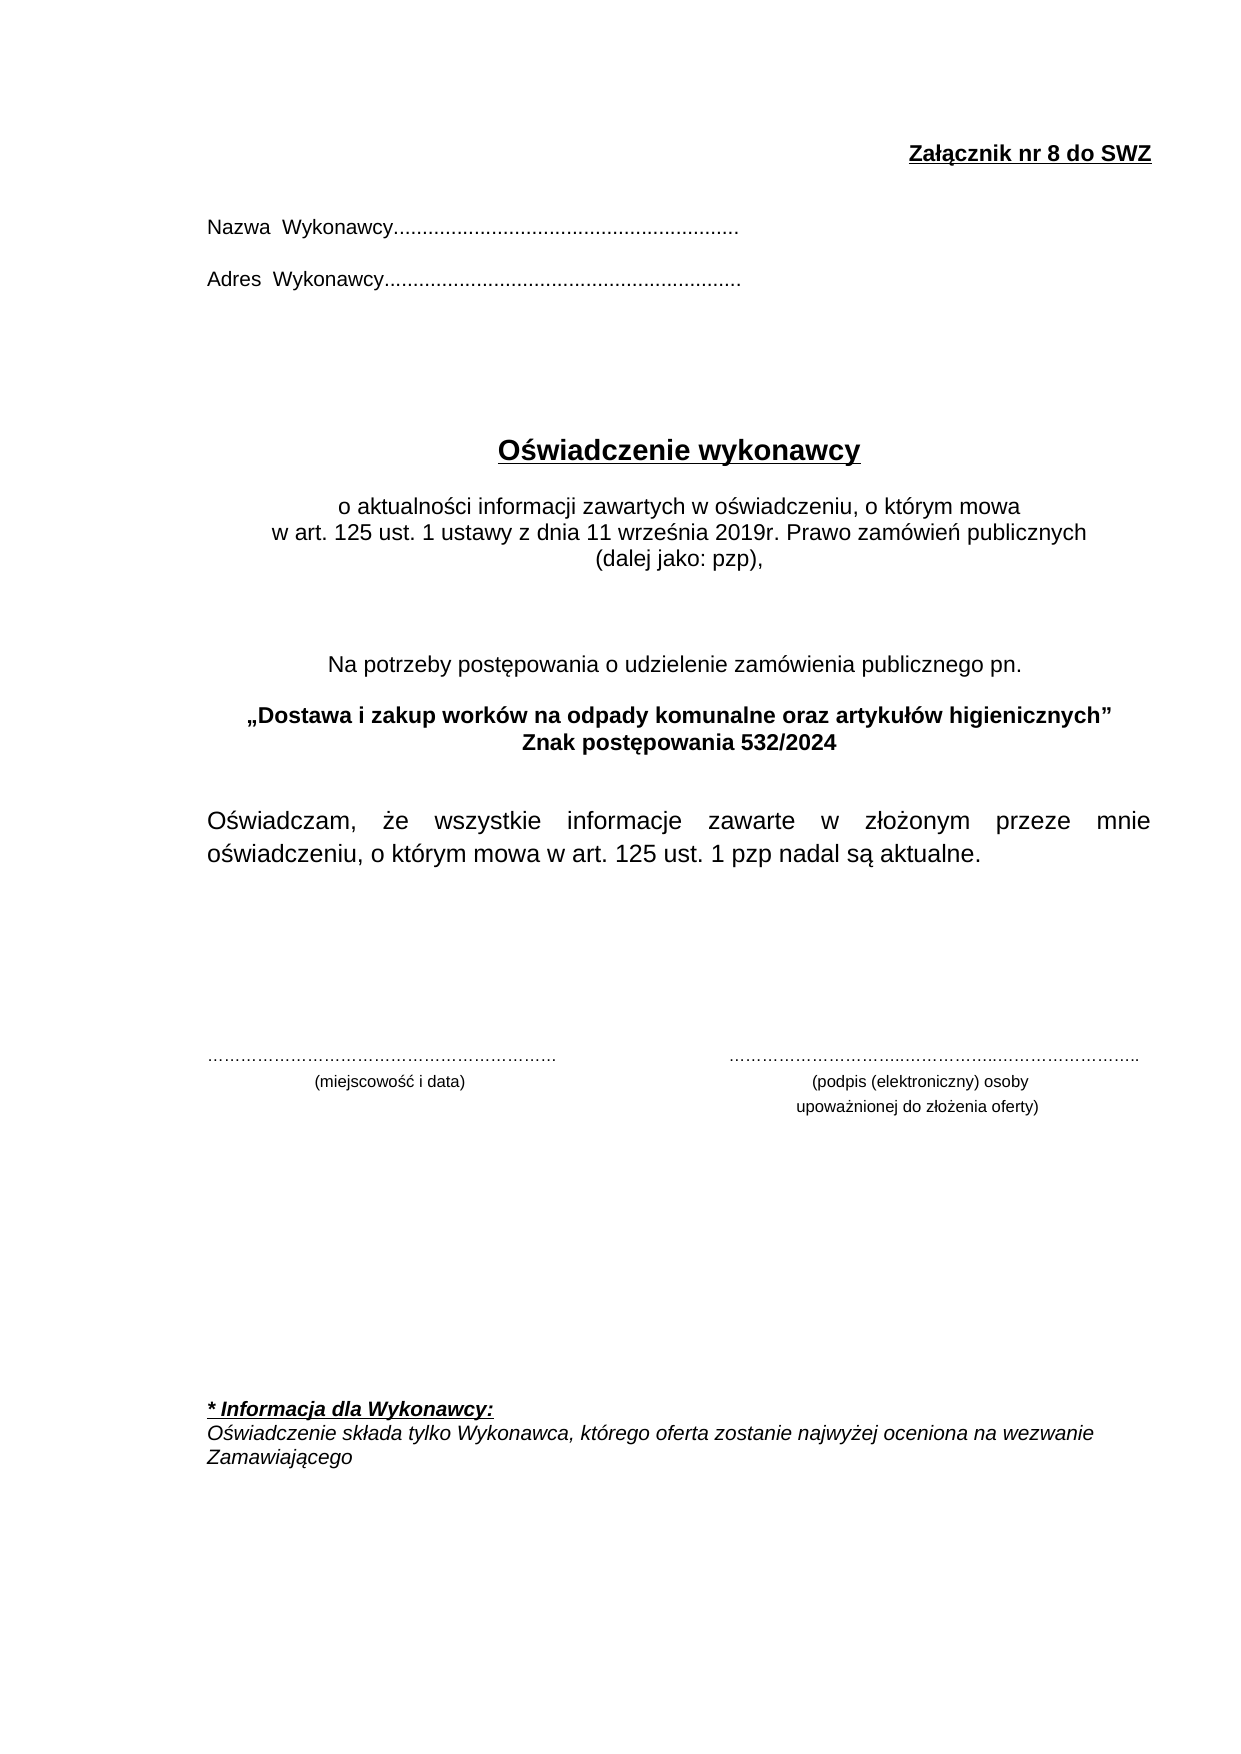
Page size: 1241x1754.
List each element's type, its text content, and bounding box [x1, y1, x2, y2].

text o aktualności informacji zawartych w oświadczeniu, o którym mowa [207, 493, 1152, 519]
text Nazwa Wykonawcy............................................................ [207, 215, 1152, 239]
text * Informacja dla Wykonawcy: [207, 1397, 1152, 1421]
text upoważnionej do złożenia oferty) [222, 1097, 1152, 1116]
text ……………………………………………………… …………………………..……………..…………………….. [207, 1046, 1152, 1065]
text Oświadczenie składa tylko Wykonawca, którego oferta zostanie najwyżej oceniona na wezwanie Zamawiającego [207, 1421, 1152, 1468]
text Załącznik nr 8 do SWZ [281, 140, 1152, 166]
text w art. 125 ust. 1 ustawy z dnia 11 września 2019r. Prawo zamówień publicznych [207, 519, 1152, 545]
text Na potrzeby postępowania o udzielenie zamówienia publicznego pn. [207, 651, 1152, 677]
text Adres Wykonawcy.............................................................. [207, 267, 1152, 291]
text Oświadczam, że wszystkie informacje zawarte w złożonym przeze mnie oświadczeniu, o którym mowa w art. 125 ust. 1 pzp nadal są aktualne. [207, 806, 1152, 868]
text Oświadczenie wykonawcy [207, 433, 1152, 467]
text (miejscowość i data) (podpis (elektroniczny) osoby [222, 1071, 1152, 1091]
text (dalej jako: pzp), [207, 545, 1152, 572]
text „Dostawa i zakup worków na odpady komunalne oraz artykułów higienicznych” [207, 702, 1152, 728]
text Znak postępowania 532/2024 [207, 728, 1152, 755]
